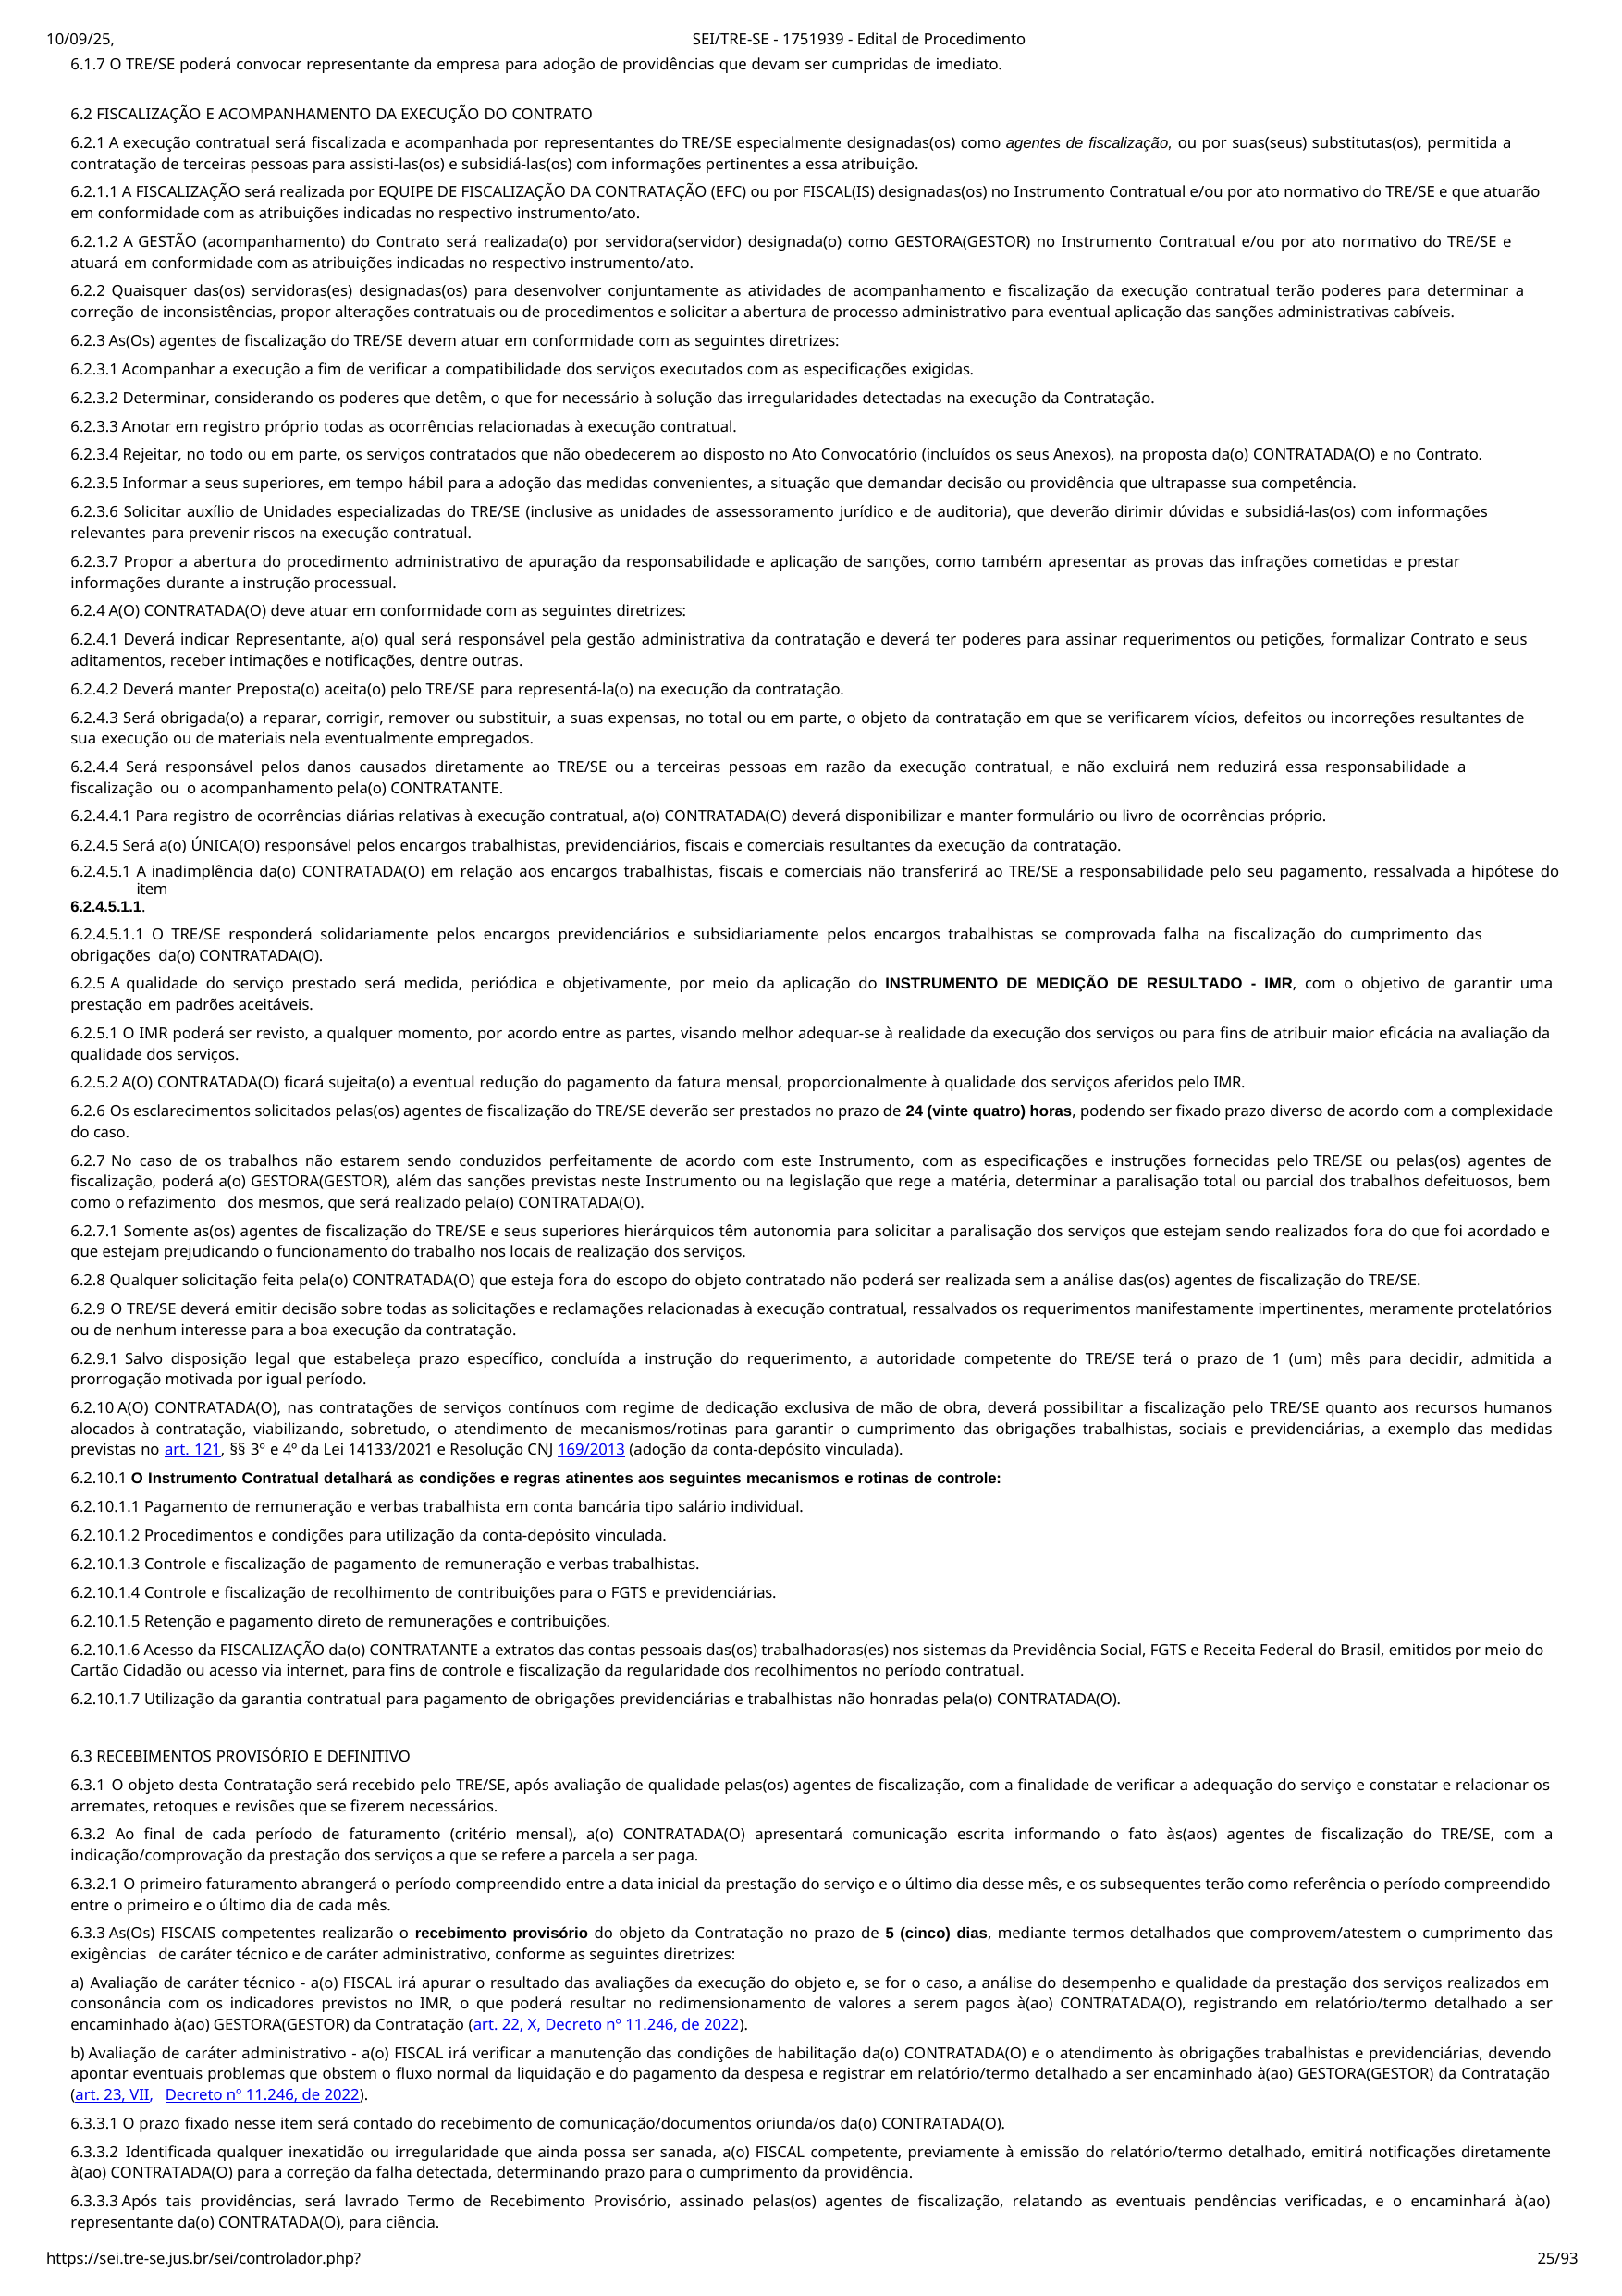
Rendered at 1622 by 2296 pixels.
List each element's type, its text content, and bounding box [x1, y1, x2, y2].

list Salvo disposição legal que estabeleça prazo específico, concluída a instrução do requerimento, a autoridade competente do TRE/SE terá o prazo de 1 (um) mês para decidir, admitida a prorrogação motivada por igual período. [70, 1347, 1553, 1389]
list RECEBIMENTOS PROVISÓRIO E DEFINITIVO [70, 1746, 1581, 1766]
list FISCALIZAÇÃO E ACOMPANHAMENTO DA EXECUÇÃO DO CONTRATO [70, 104, 1581, 124]
list Qualquer solicitação feita pela(o) CONTRATADA(O) que esteja fora do escopo do objeto contratado não poderá ser realizada sem a análise das(os) agentes de fiscalização do TRE/SE. [70, 1270, 1581, 1290]
list Após tais providências, será lavrado Termo de Recebimento Provisório, assinado pelas(os) agentes de fiscalização, relatando as eventuais pendências verificadas, e o encaminhará à(ao) representante da(o) CONTRATADA(O), para ciência. [70, 2191, 1553, 2232]
list Avaliação de caráter administrativo - a(o) FISCAL irá verificar a manutenção das condições de habilitação da(o) CONTRATADA(O) e o atendimento às obrigações trabalhistas e previdenciárias, devendo apontar eventuais problemas que obstem o fluxo normal da liquidação e do pagamento da despesa e registrar em relatório/termo detalhado a ser encaminhado à(ao) GESTORA(GESTOR) da Contratação (art. 23, VII, Decreto nº 11.246, de 2022). [70, 2042, 1553, 2105]
list Quaisquer das(os) servidoras(es) designadas(os) para desenvolver conjuntamente as atividades de acompanhamento e fiscalização da execução contratual terão poderes para determinar a correção de inconsistências, propor alterações contratuais ou de procedimentos e solicitar a abertura de processo administrativo para eventual aplicação das sanções administrativas cabíveis. [70, 280, 1553, 322]
list A GESTÃO (acompanhamento) do Contrato será realizada(o) por servidora(servidor) designada(o) como GESTORA(GESTOR) no Instrumento Contratual e/ou por ato normativo do TRE/SE e atuará em conformidade com as atribuições indicadas no respectivo instrumento/ato. [70, 230, 1553, 273]
list Procedimentos e condições para utilização da conta-depósito vinculada. [70, 1524, 1581, 1545]
list Os esclarecimentos solicitados pelas(os) agentes de fiscalização do TRE/SE deverão ser prestados no prazo de 24 (vinte quatro) horas, podendo ser fixado prazo diverso de acordo com a complexidade do caso. [70, 1100, 1553, 1142]
list Anotar em registro próprio todas as ocorrências relacionadas à execução contratual. [70, 415, 1581, 436]
list A inadimplência da(o) CONTRATADA(O) em relação aos encargos trabalhistas, fiscais e comerciais não transferirá ao TRE/SE a responsabilidade pelo seu pagamento, ressalvada a hipótese do item [70, 863, 1581, 898]
list Será obrigada(o) a reparar, corrigir, remover ou substituir, a suas expensas, no total ou em parte, o objeto da contratação em que se verificarem vícios, defeitos ou incorreções resultantes de sua execução ou de materiais nela eventualmente empregados. [70, 706, 1553, 749]
list Será responsável pelos danos causados diretamente ao TRE/SE ou a terceiras pessoas em razão da execução contratual, e não excluirá nem reduzirá essa responsabilidade a fiscalização ou o acompanhamento pela(o) CONTRATANTE. [70, 756, 1553, 798]
list Acesso da FISCALIZAÇÃO da(o) CONTRATANTE a extratos das contas pessoais das(os) trabalhadoras(es) nos sistemas da Previdência Social, FGTS e Receita Federal do Brasil, emitidos por meio do Cartão Cidadão ou acesso via internet, para fins de controle e fiscalização da regularidade dos recolhimentos no período contratual. [70, 1639, 1553, 1681]
list Avaliação de caráter técnico - a(o) FISCAL irá apurar o resultado das avaliações da execução do objeto e, se for o caso, a análise do desempenho e qualidade da prestação dos serviços realizados em consonância com os indicadores previstos no IMR, o que poderá resultar no redimensionamento de valores a serem pagos à(ao) CONTRATADA(O), registrando em relatório/termo detalhado a ser encaminhado à(ao) GESTORA(GESTOR) da Contratação (art. 22, X, Decreto nº 11.246, de 2022). [70, 1971, 1553, 2035]
list O prazo fixado nesse item será contado do recebimento de comunicação/documentos oriunda/os da(o) CONTRATADA(O). [70, 2112, 1581, 2133]
list Para registro de ocorrências diárias relativas à execução contratual, a(o) CONTRATADA(O) deverá disponibilizar e manter formulário ou livro de ocorrências próprio. [70, 805, 1581, 827]
list Deverá manter Preposta(o) aceita(o) pelo TRE/SE para representá-la(o) na execução da contratação. [70, 678, 1581, 699]
list A execução contratual será fiscalizada e acompanhada por representantes do TRE/SE especialmente designadas(os) como agentes de fiscalização, ou por suas(seus) substitutas(os), permitida a contratação de terceiras pessoas para assisti-las(os) e subsidiá-las(os) com informações pertinentes a essa atribuição. [70, 131, 1553, 174]
list A FISCALIZAÇÃO será realizada por EQUIPE DE FISCALIZAÇÃO DA CONTRATAÇÃO (EFC) ou por FISCAL(IS) designadas(os) no Instrumento Contratual e/ou por ato normativo do TRE/SE e que atuarão em conformidade com as atribuições indicadas no respectivo instrumento/ato. [70, 181, 1553, 223]
list A(O) CONTRATADA(O) deve atuar em conformidade com as seguintes diretrizes: [70, 600, 1581, 621]
list O objeto desta Contratação será recebido pelo TRE/SE, após avaliação de qualidade pelas(os) agentes de fiscalização, com a finalidade de verificar a adequação do serviço e constatar e relacionar os arremates, retoques e revisões que se fizerem necessários. [70, 1774, 1553, 1816]
subtitle 6.2.4.5.1.1. [70, 898, 1581, 915]
list Ao final de cada período de faturamento (critério mensal), a(o) CONTRATADA(O) apresentará comunicação escrita informando o fato às(aos) agentes de fiscalização do TRE/SE, com a indicação/comprovação da prestação dos serviços a que se refere a parcela a ser paga. [70, 1823, 1553, 1865]
list Acompanhar a execução a fim de verificar a compatibilidade dos serviços executados com as especificações exigidas. [70, 358, 1581, 379]
list Será a(o) ÚNICA(O) responsável pelos encargos trabalhistas, previdenciários, fiscais e comerciais resultantes da execução da contratação. [70, 834, 1581, 855]
list Propor a abertura do procedimento administrativo de apuração da responsabilidade e aplicação de sanções, como também apresentar as provas das infrações cometidas e prestar informações durante a instrução processual. [70, 550, 1553, 593]
list Informar a seus superiores, em tempo hábil para a adoção das medidas convenientes, a situação que demandar decisão ou providência que ultrapasse sua competência. [70, 473, 1581, 494]
list A(O) CONTRATADA(O) ficará sujeita(o) a eventual redução do pagamento da fatura mensal, proporcionalmente à qualidade dos serviços aferidos pelo IMR. [70, 1072, 1581, 1093]
list O IMR poderá ser revisto, a qualquer momento, por acordo entre as partes, visando melhor adequar-se à realidade da execução dos serviços ou para fins de atribuir maior eficácia na avaliação da qualidade dos serviços. [70, 1022, 1553, 1064]
list A(O) CONTRATADA(O), nas contratações de serviços contínuos com regime de dedicação exclusiva de mão de obra, deverá possibilitar a fiscalização pelo TRE/SE quanto aos recursos humanos alocados à contratação, viabilizando, sobretudo, o atendimento de mecanismos/rotinas para garantir o cumprimento das obrigações trabalhistas, sociais e previdenciárias, a exemplo das medidas previstas no art. 121, §§ 3º e 4º da Lei 14133/2021 e Resolução CNJ 169/2013 (adoção da conta-depósito vinculada). [70, 1397, 1553, 1460]
list Pagamento de remuneração e verbas trabalhista em conta bancária tipo salário individual. [70, 1495, 1581, 1516]
list Determinar, considerando os poderes que detêm, o que for necessário à solução das irregularidades detectadas na execução da Contratação. [70, 387, 1581, 408]
list Retenção e pagamento direto de remunerações e contribuições. [70, 1610, 1581, 1631]
subtitle O Instrumento Contratual detalhará as condições e regras atinentes aos seguintes mecanismos e rotinas de controle: [70, 1467, 1581, 1488]
list O TRE/SE responderá solidariamente pelos encargos previdenciários e subsidiariamente pelos encargos trabalhistas se comprovada falha na fiscalização do cumprimento das obrigações da(o) CONTRATADA(O). [70, 923, 1553, 965]
list Identificada qualquer inexatidão ou irregularidade que ainda possa ser sanada, a(o) FISCAL competente, previamente à emissão do relatório/termo detalhado, emitirá notificações diretamente à(ao) CONTRATADA(O) para a correção da falha detectada, determinando prazo para o cumprimento da providência. [70, 2141, 1553, 2183]
list Rejeitar, no todo ou em parte, os serviços contratados que não obedecerem ao disposto no Ato Convocatório (incluídos os seus Anexos), na proposta da(o) CONTRATADA(O) e no Contrato. [70, 444, 1581, 465]
list A qualidade do serviço prestado será medida, periódica e objetivamente, por meio da aplicação do INSTRUMENTO DE MEDIÇÃO DE RESULTADO - IMR, com o objetivo de garantir uma prestação em padrões aceitáveis. [70, 973, 1553, 1014]
list Controle e fiscalização de recolhimento de contribuições para o FGTS e previdenciárias. [70, 1581, 1581, 1602]
list O primeiro faturamento abrangerá o período compreendido entre a data inicial da prestação do serviço e o último dia desse mês, e os subsequentes terão como referência o período compreendido entre o primeiro e o último dia de cada mês. [70, 1872, 1553, 1915]
list No caso de os trabalhos não estarem sendo conduzidos perfeitamente de acordo com este Instrumento, com as especificações e instruções fornecidas pelo TRE/SE ou pelas(os) agentes de fiscalização, poderá a(o) GESTORA(GESTOR), além das sanções previstas neste Instrumento ou na legislação que rege a matéria, determinar a paralisação total ou parcial dos trabalhos defeituosos, bem como o refazimento dos mesmos, que será realizado pela(o) CONTRATADA(O). [70, 1149, 1553, 1212]
list O TRE/SE poderá convocar representante da empresa para adoção de providências que devam ser cumpridas de imediato. [70, 54, 1581, 75]
list Deverá indicar Representante, a(o) qual será responsável pela gestão administrativa da contratação e deverá ter poderes para assinar requerimentos ou petições, formalizar Contrato e seus aditamentos, receber intimações e notificações, dentre outras. [70, 629, 1553, 670]
list Utilização da garantia contratual para pagamento de obrigações previdenciárias e trabalhistas não honradas pela(o) CONTRATADA(O). [70, 1688, 1581, 1709]
list O TRE/SE deverá emitir decisão sobre todas as solicitações e reclamações relacionadas à execução contratual, ressalvados os requerimentos manifestamente impertinentes, meramente protelatórios ou de nenhum interesse para a boa execução da contratação. [70, 1298, 1553, 1340]
list Controle e fiscalização de pagamento de remuneração e verbas trabalhistas. [70, 1553, 1581, 1574]
list As(Os) FISCAIS competentes realizarão o recebimento provisório do objeto da Contratação no prazo de 5 (cinco) dias, mediante termos detalhados que comprovem/atestem o cumprimento das exigências de caráter técnico e de caráter administrativo, conforme as seguintes diretrizes: [70, 1922, 1553, 1964]
list Somente as(os) agentes de fiscalização do TRE/SE e seus superiores hierárquicos têm autonomia para solicitar a paralisação dos serviços que estejam sendo realizados fora do que foi acordado e que estejam prejudicando o funcionamento do trabalho nos locais de realização dos serviços. [70, 1220, 1553, 1262]
list As(Os) agentes de fiscalização do TRE/SE devem atuar em conformidade com as seguintes diretrizes: [70, 329, 1581, 350]
list Solicitar auxílio de Unidades especializadas do TRE/SE (inclusive as unidades de assessoramento jurídico e de auditoria), que deverão dirimir dúvidas e subsidiá-las(os) com informações relevantes para prevenir riscos na execução contratual. [70, 501, 1553, 543]
